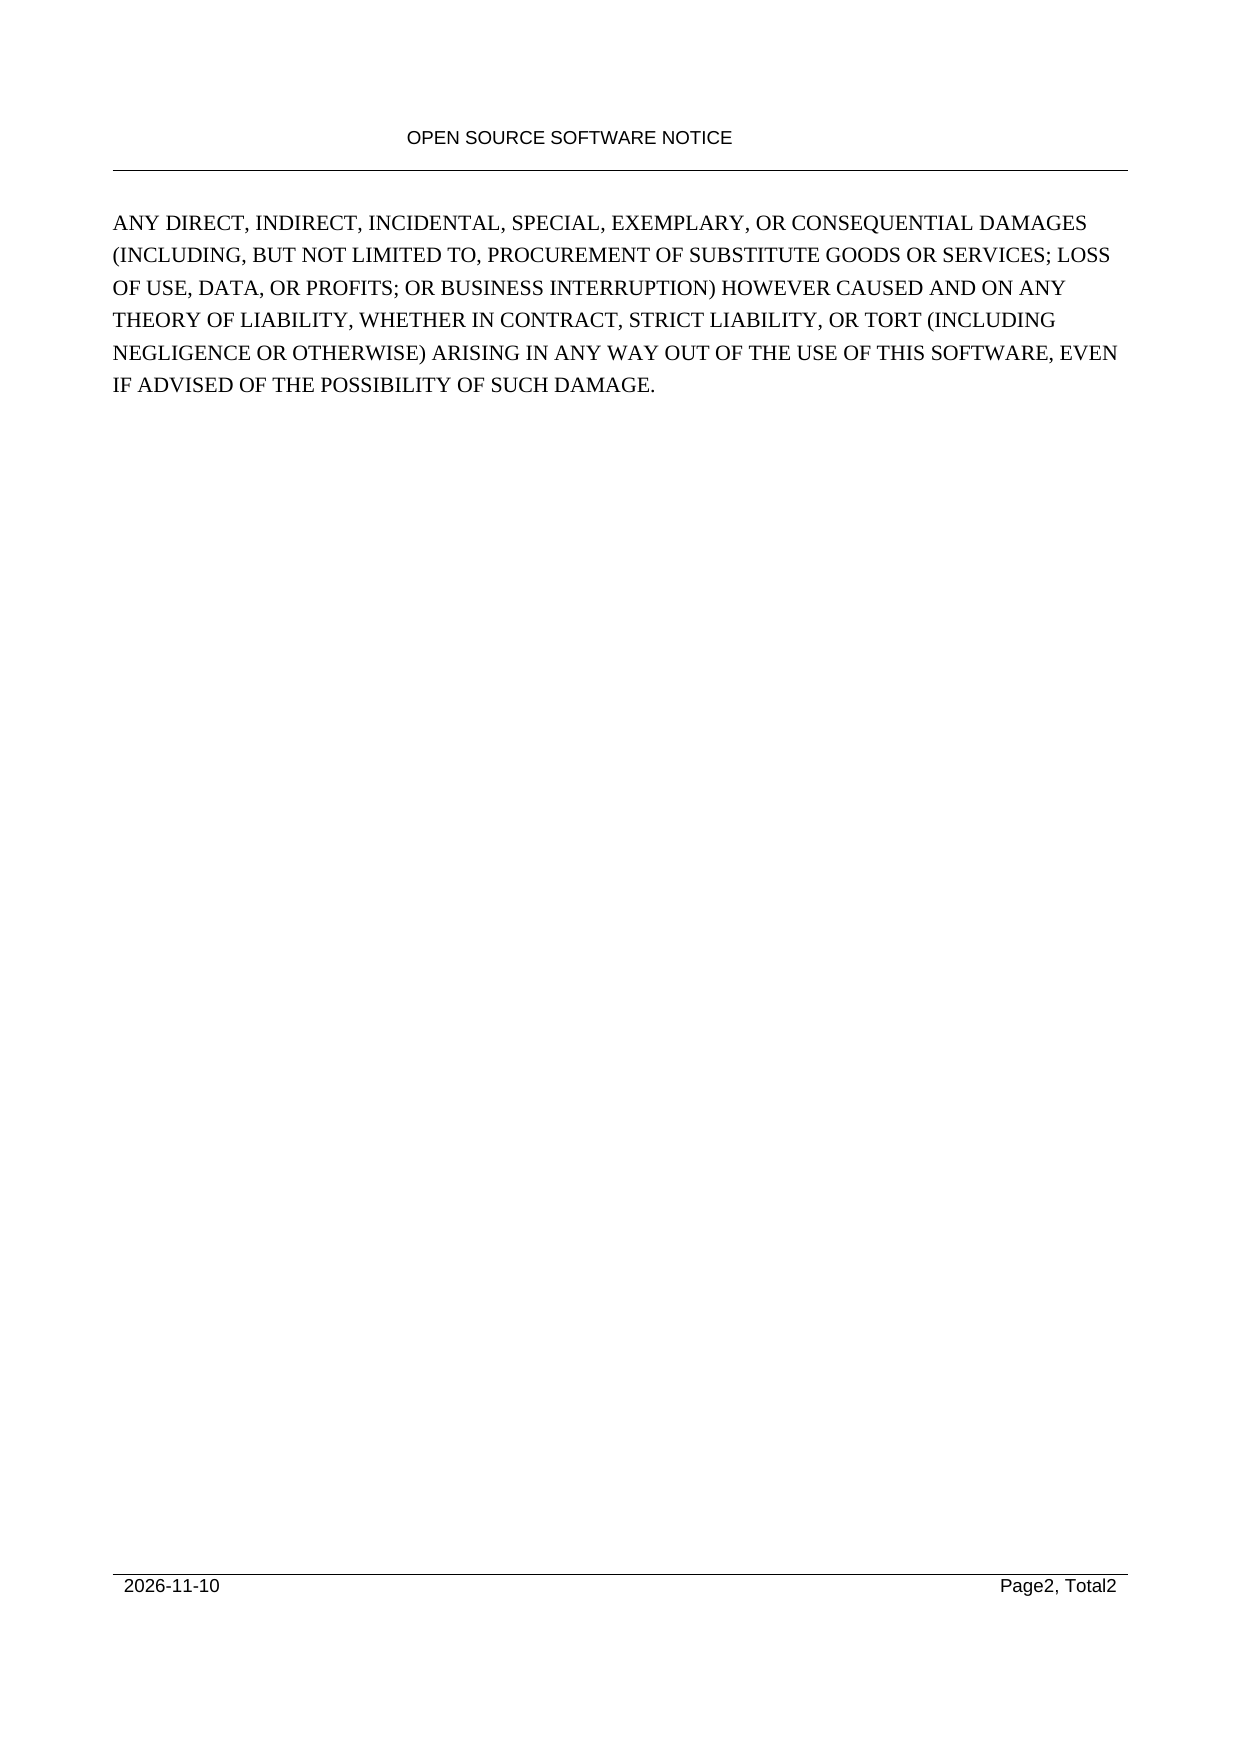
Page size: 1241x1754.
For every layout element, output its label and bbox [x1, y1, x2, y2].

text [112, 206, 1128, 401]
